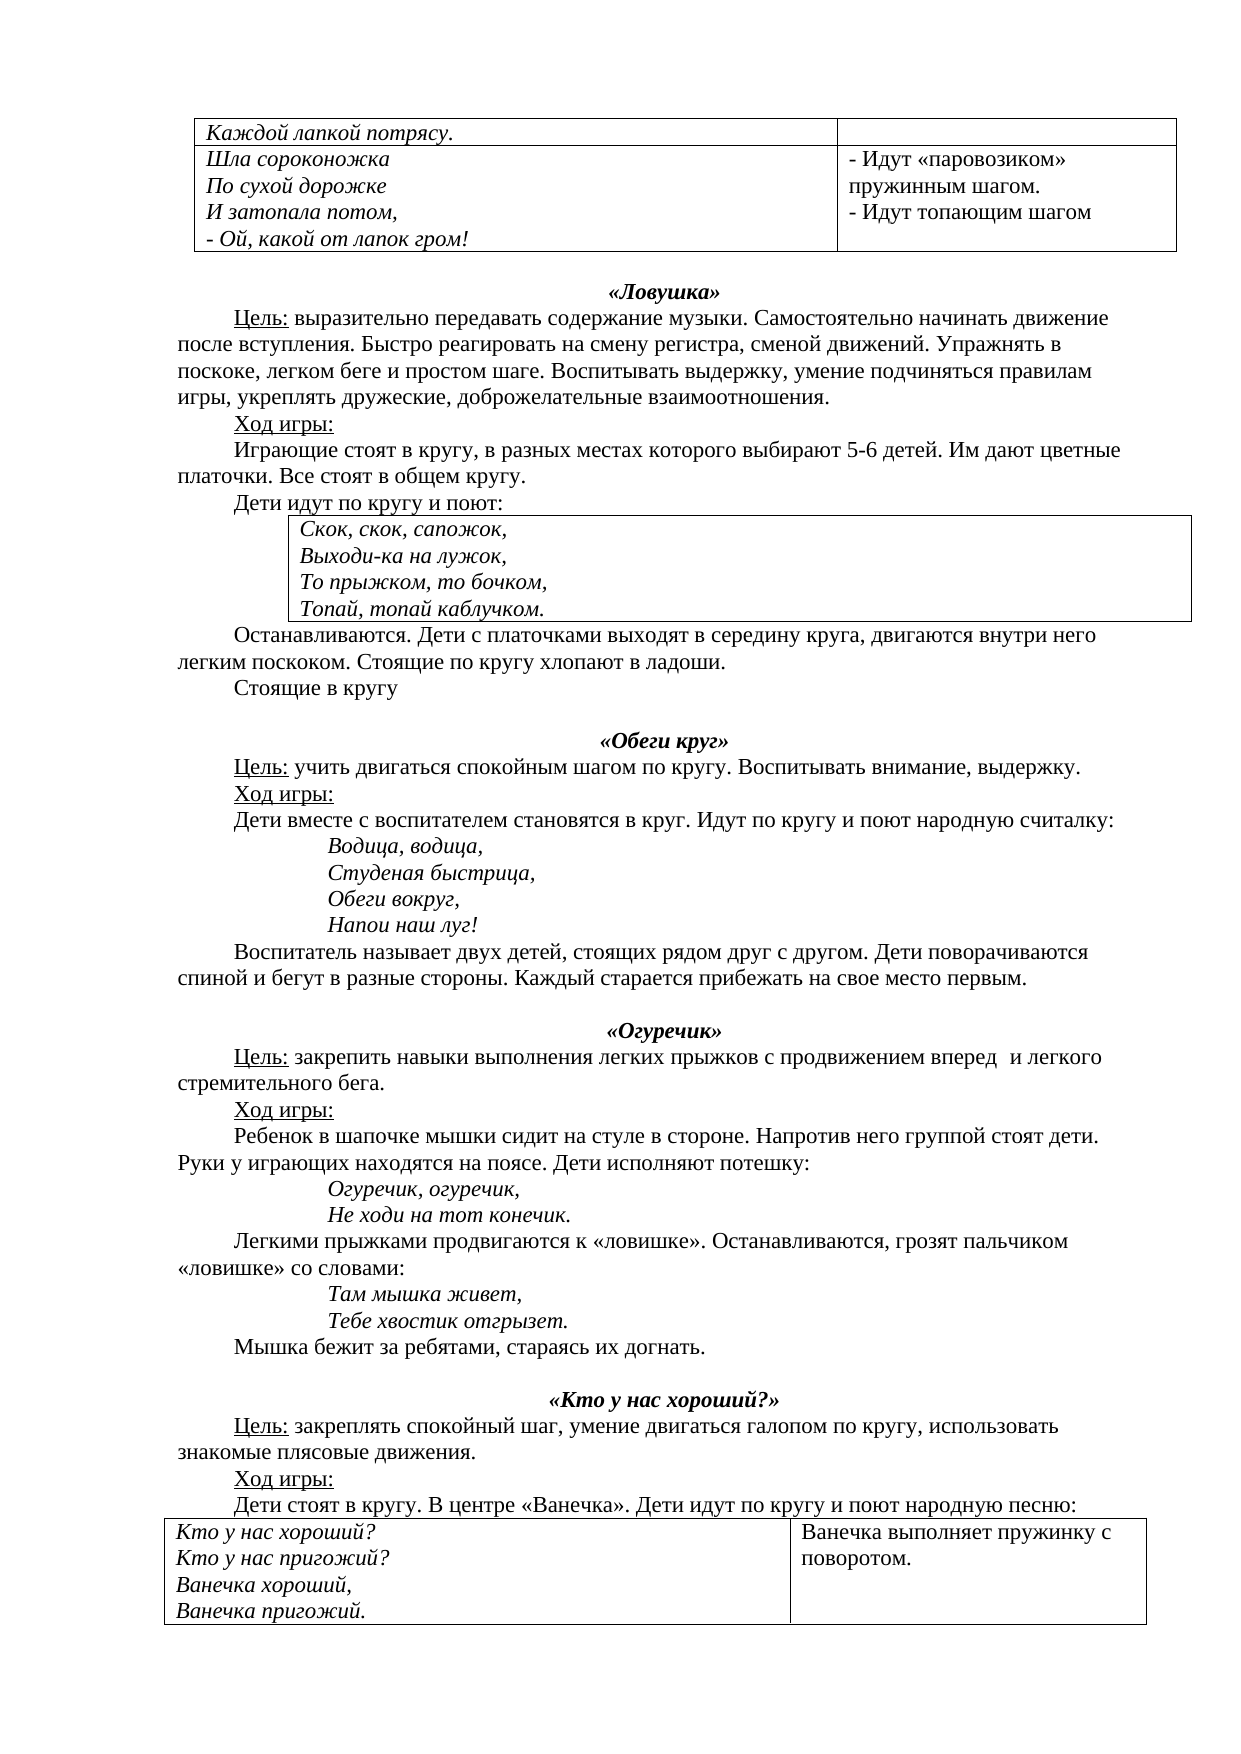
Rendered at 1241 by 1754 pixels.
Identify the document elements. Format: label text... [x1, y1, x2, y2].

text Легкими прыжками продвигаются к «ловишке». Останавливаются, грозят пальчиком «ловишке» со словами: [177, 1228, 1152, 1280]
text Цель: закреплять спокойный шаг, умение двигаться галопом по кругу, использовать знакомые плясовые движения. [177, 1412, 1152, 1465]
text Напои наш луг! [327, 911, 1152, 938]
text Ход игры: [177, 1465, 1152, 1491]
text Дети вместе с воспитателем становятся в круг. Идут по кругу и поют народную считалку: [177, 806, 1152, 832]
text Останавливаются. Дети с платочками выходят в середину круга, двигаются внутри него легким поскоком. Стоящие по кругу хлопают в ладоши. [177, 621, 1152, 674]
text Водица, водица, [327, 832, 1152, 859]
text Ход игры: [177, 779, 1152, 806]
text Огуречик, огуречик, [327, 1175, 1152, 1201]
text Стоящие в кругу [177, 674, 1152, 701]
text Там мышка живет, [327, 1280, 1152, 1307]
table_header Кто у нас хороший? Кто у нас пригожий? Ванечка хороший, Ванечка пригожий. [165, 1519, 790, 1623]
text «Обеги круг» [177, 727, 1152, 753]
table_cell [195, 119, 837, 145]
text Мышка бежит за ребятами, стараясь их догнать. [177, 1333, 1152, 1359]
text Дети идут по кругу и поют: [177, 489, 1152, 515]
text Воспитатель называет двух детей, стоящих рядом друг с другом. Дети поворачиваются спиной и бегут в разные стороны. Каждый старается прибежать на свое место первым. [177, 938, 1152, 990]
text Ход игры: [177, 409, 1152, 436]
text Цель: выразительно передавать содержание музыки. Самостоятельно начинать движение после вступления. Быстро реагировать на смену регистра, сменой движений. Упражнять в поскоке, легком беге и простом шаге. Воспитывать выдержку, умение подчиняться правилам игры, укреплять дружеские, доброжелательные взаимоотношения. [177, 304, 1152, 409]
text Тебе хвостик отгрызет. [327, 1307, 1152, 1333]
text Ход игры: [177, 1096, 1152, 1122]
table_cell Шла сороконожка По сухой дорожке И затопала потом, - Ой, какой от лапок гром! [195, 146, 837, 251]
table_header Ванечка выполняет пружинку с поворотом. [791, 1519, 1146, 1623]
text «Ловушка» [177, 278, 1152, 304]
table_header Скок, скок, сапожок, Выходи-ка на лужок, То прыжком, то бочком, Топай, топай каблучком. [289, 516, 1191, 621]
table_cell - Идут «паровозиком» пружинным шагом. - Идут топающим шагом [838, 146, 1176, 251]
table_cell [838, 119, 1176, 145]
text Играющие стоят в кругу, в разных местах которого выбирают 5-6 детей. Им дают цветные платочки. Все стоят в общем кругу. [177, 436, 1152, 489]
text Обеги вокруг, [327, 885, 1152, 911]
text Студеная быстрица, [327, 859, 1152, 885]
text Дети стоят в кругу. В центре «Ванечка». Дети идут по кругу и поют народную песню: [177, 1491, 1152, 1517]
text «Огуречик» [177, 1017, 1152, 1043]
text «Кто у нас хороший?» [177, 1386, 1152, 1412]
text Цель: закрепить навыки выполнения легких прыжков с продвижением вперед и легкого стремительного бега. [177, 1043, 1152, 1096]
text Цель: учить двигаться спокойным шагом по кругу. Воспитывать внимание, выдержку. [177, 753, 1152, 779]
text Не ходи на тот конечик. [327, 1201, 1152, 1228]
text Ребенок в шапочке мышки сидит на стуле в стороне. Напротив него группой стоят дети. Руки у играющих находятся на поясе. Дети исполняют потешку: [177, 1122, 1152, 1175]
